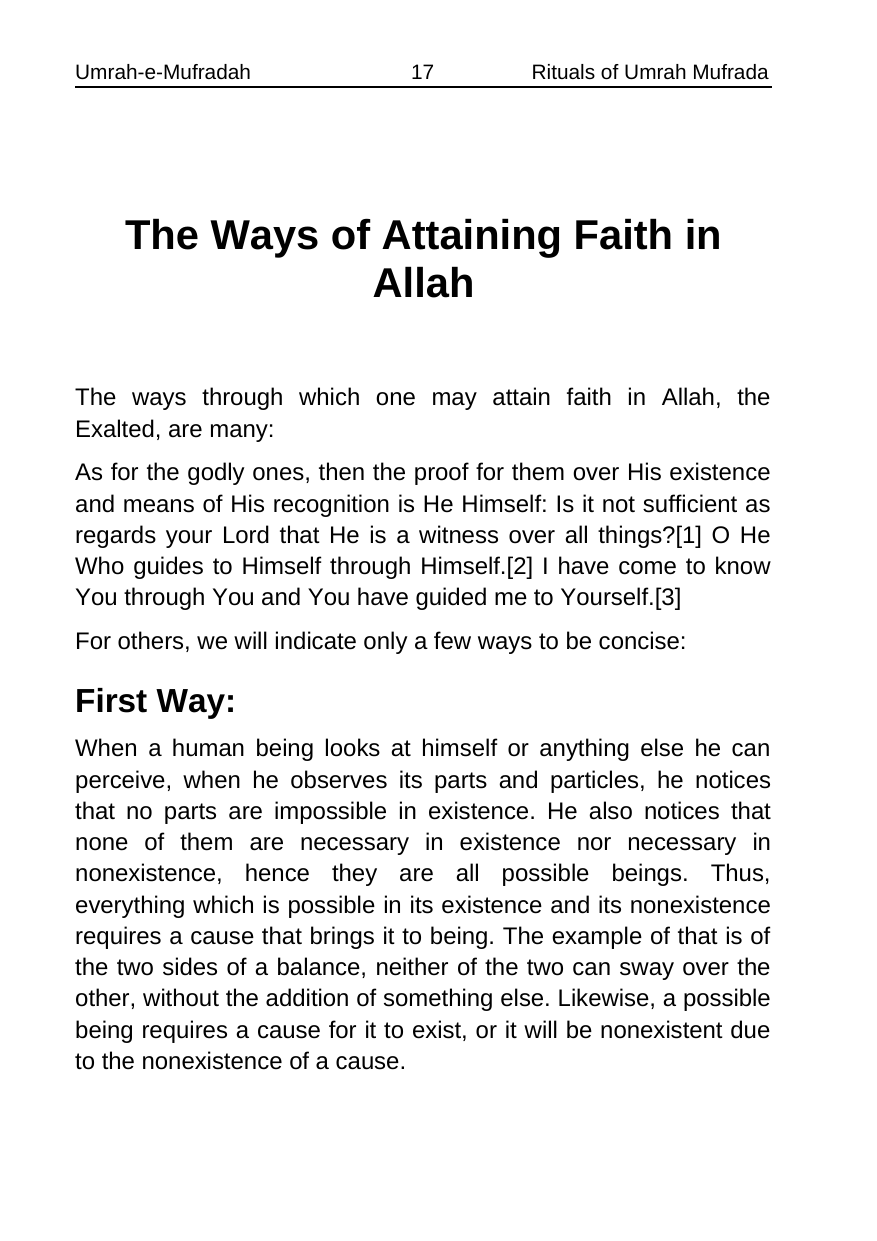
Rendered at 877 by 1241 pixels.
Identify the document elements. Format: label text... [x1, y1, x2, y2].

text As for the godly ones, then the proof for them over His existence and means of His recognition is He Himself: Is it not sufficient as regards your Lord that He is a witness over all things?[1] O He Who guides to Himself through Himself.[2] I have come to know You through You and You have guided me to Yourself.[3] [75, 456, 772, 612]
text When a human being looks at himself or anything else he can perceive, when he observes its parts and particles, he notices that no parts are impossible in existence. He also notices that none of them are necessary in existence nor necessary in nonexistence, hence they are all possible beings. Thus, everything which is possible in its existence and its nonexistence requires a cause that brings it to being. The example of that is of the two sides of a balance, neither of the two can sway over the other, without the addition of something else. Likewise, a possible being requires a cause for it to exist, or it will be nonexistent due to the nonexistence of a cause. [75, 732, 772, 1076]
text The ways through which one may attain faith in Allah, the Exalted, are many: [75, 381, 772, 443]
subtitle First Way: [75, 681, 772, 719]
subtitle The Ways of Attaining Faith in Allah [75, 210, 772, 306]
text For others, we will indicate only a few ways to be concise: [75, 624, 772, 656]
